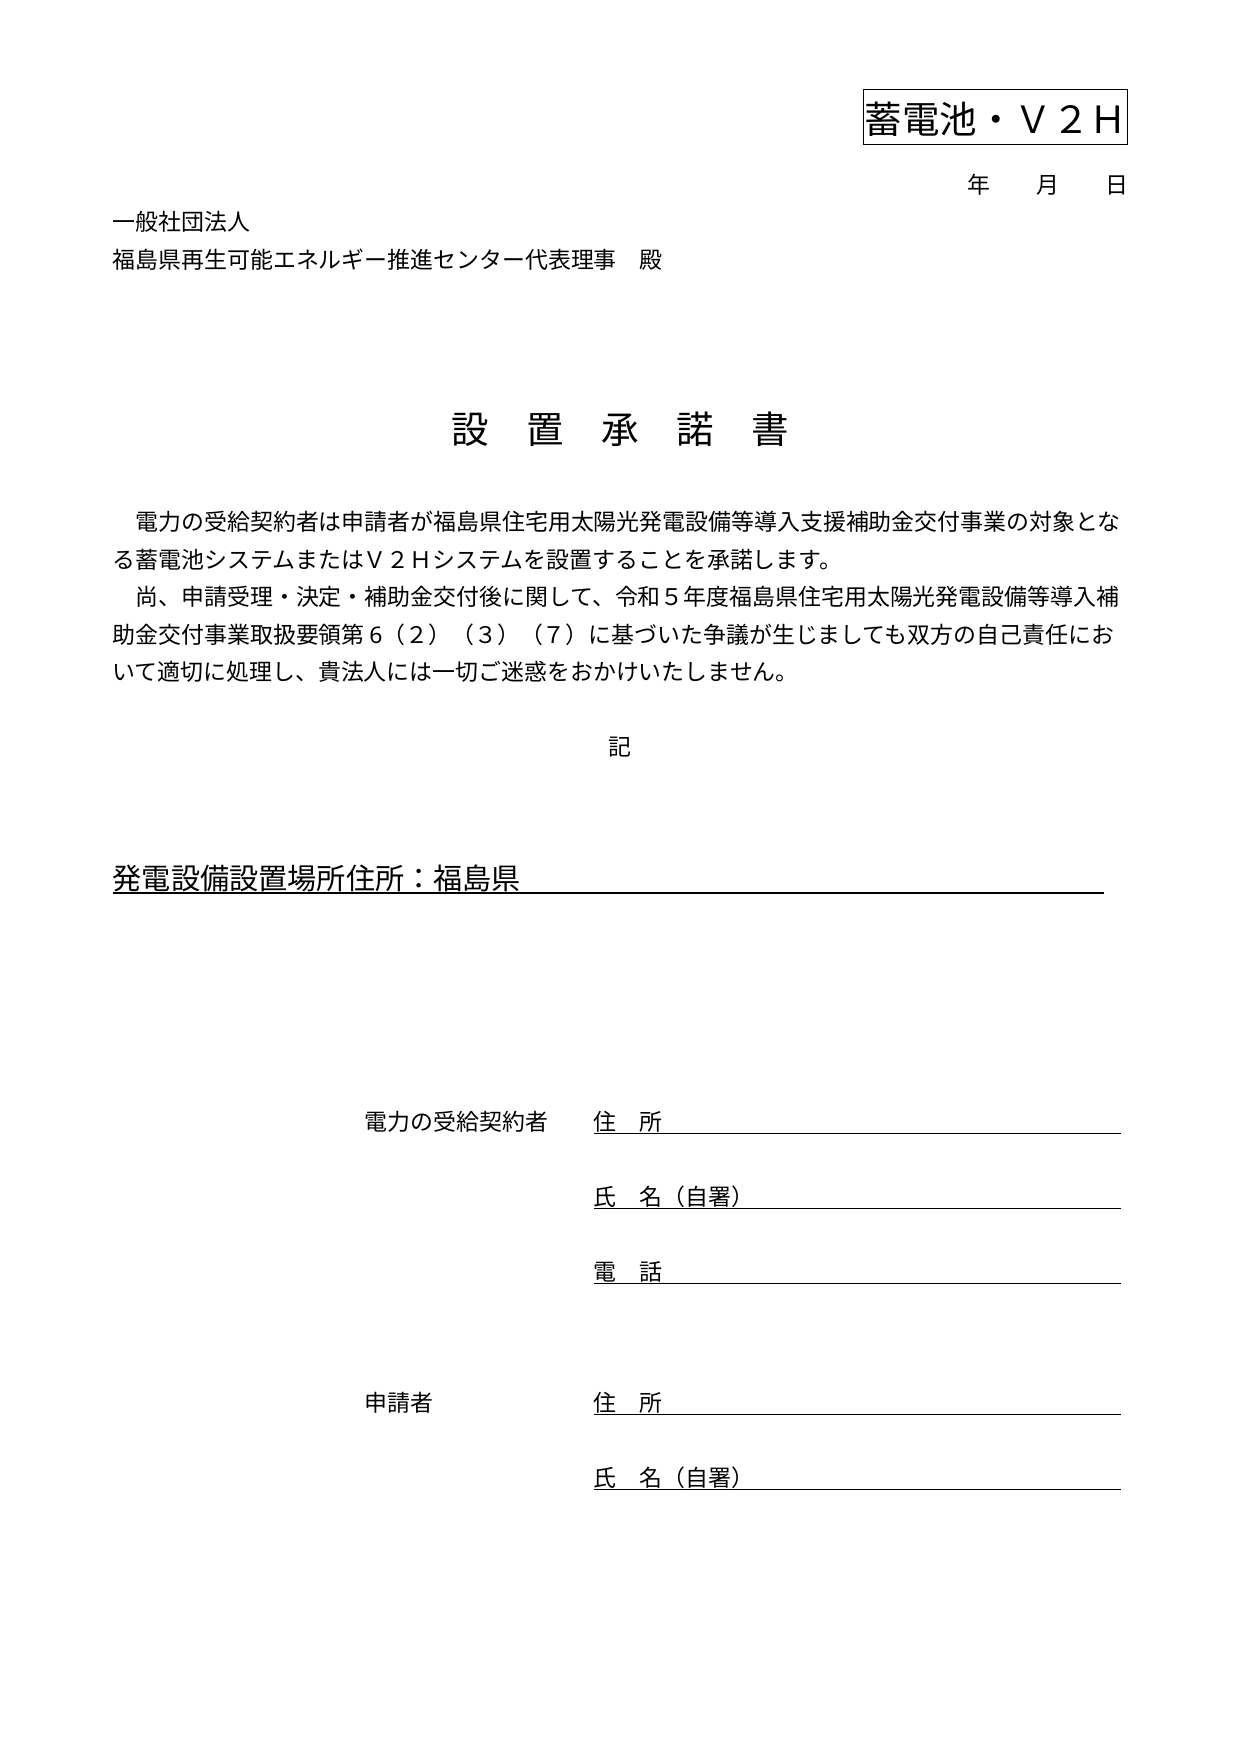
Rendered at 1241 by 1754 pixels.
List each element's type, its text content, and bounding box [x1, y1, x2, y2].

text 電力の受給契約者は申請者が福島県住宅用太陽光発電設備等導入支援補助金交付事業の対象となる蓄電池システムまたはＶ２Ｈシステムを設置することを承諾します。 [112, 502, 1128, 577]
text 電 話 [112, 1252, 1128, 1289]
text 氏 名（自署） [112, 1458, 1128, 1496]
text 年 月 日 [112, 164, 1128, 202]
text 電力の受給契約者 住 所 [112, 1102, 1128, 1139]
text 発電設備設置場所住所：福島県 [112, 839, 1128, 914]
text 氏 名（自署） [112, 1177, 1128, 1214]
text 尚、申請受理・決定・補助金交付後に関して、令和５年度福島県住宅用太陽光発電設備等導入補助金交付事業取扱要領第6（２）（３）（７）に基づいた争議が生じましても双方の自己責任において適切に処理し、貴法人には一切ご迷惑をおかけいたしません。 [112, 577, 1128, 689]
text 福島県再生可能エネルギー推進センター代表理事 殿 [112, 239, 1128, 277]
text 申請者 住 所 [112, 1383, 1128, 1421]
text 一般社団法人 [112, 202, 1128, 239]
text 設 置 承 諾 書 [112, 389, 1128, 464]
subtitle 記 [112, 727, 1128, 764]
